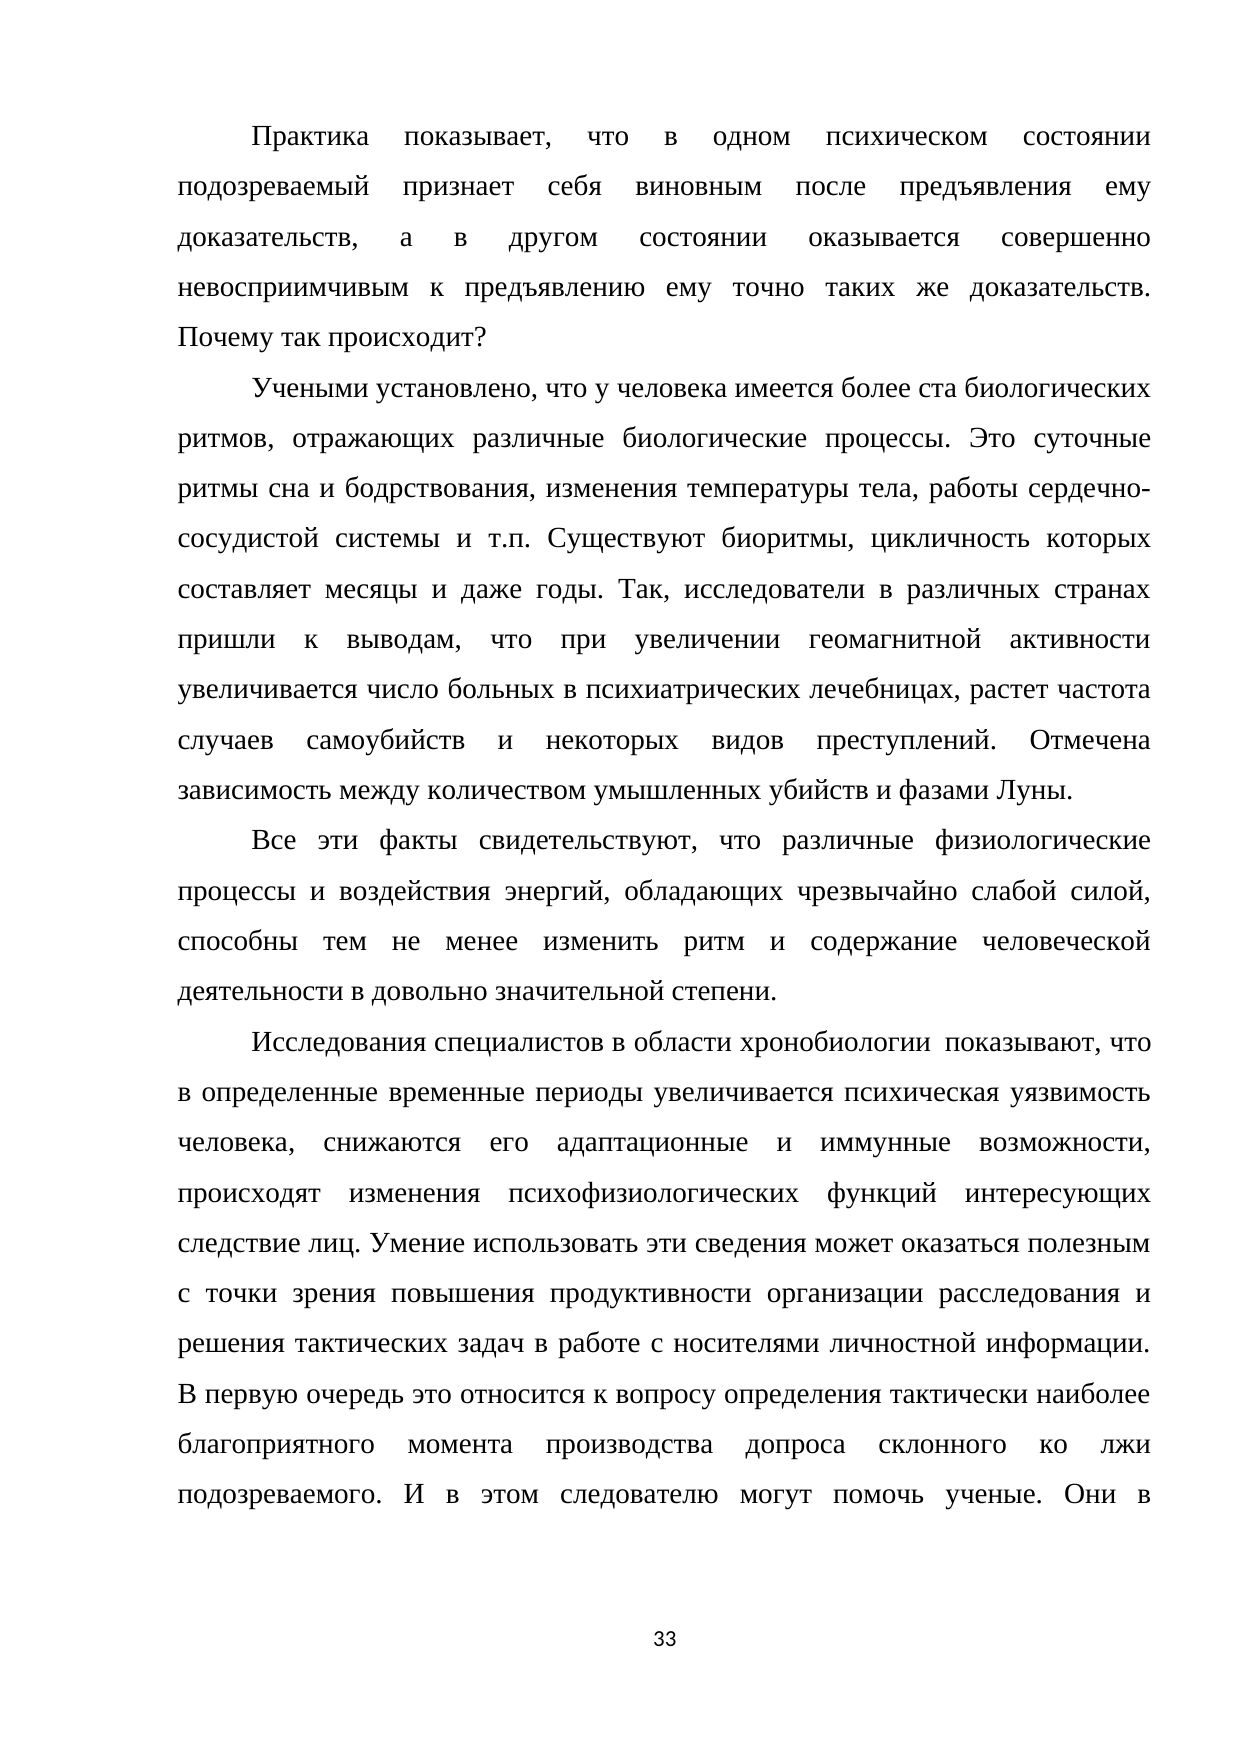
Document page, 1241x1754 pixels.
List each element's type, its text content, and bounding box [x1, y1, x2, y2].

text Учеными установлено, что у человека имеется более ста биологических ритмов, отражающих различные биологические процессы. Это суточные ритмы сна и бодрствования, изменения температуры тела, работы сердечно-сосудистой системы и т.п. Существуют биоритмы, цикличность которых составляет месяцы и даже годы. Так, исследователи в различных странах пришли к выводам, что при увеличении геомагнитной активности увеличивается число больных в психиатрических лечебницах, растет частота случаев самоубийств и некоторых видов преступлений. Отмечена зависимость между количеством умышленных убийств и фазами Луны. [177, 370, 1152, 806]
text Практика показывает, что в одном психическом состоянии подозреваемый признает себя виновным после предъявления ему доказательств, а в другом состоянии оказывается совершенно невосприимчивым к предъявлению ему точно таких же доказательств. Почему так происходит? [177, 118, 1152, 353]
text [177, 1024, 1152, 1510]
text Все эти факты свидетельствуют, что различные физиологические процессы и воздействия энергий, обладающих чрезвычайно слабой силой, способны тем не менее изменить ритм и содержание человеческой деятельности в довольно значительной степени. [177, 822, 1152, 1007]
